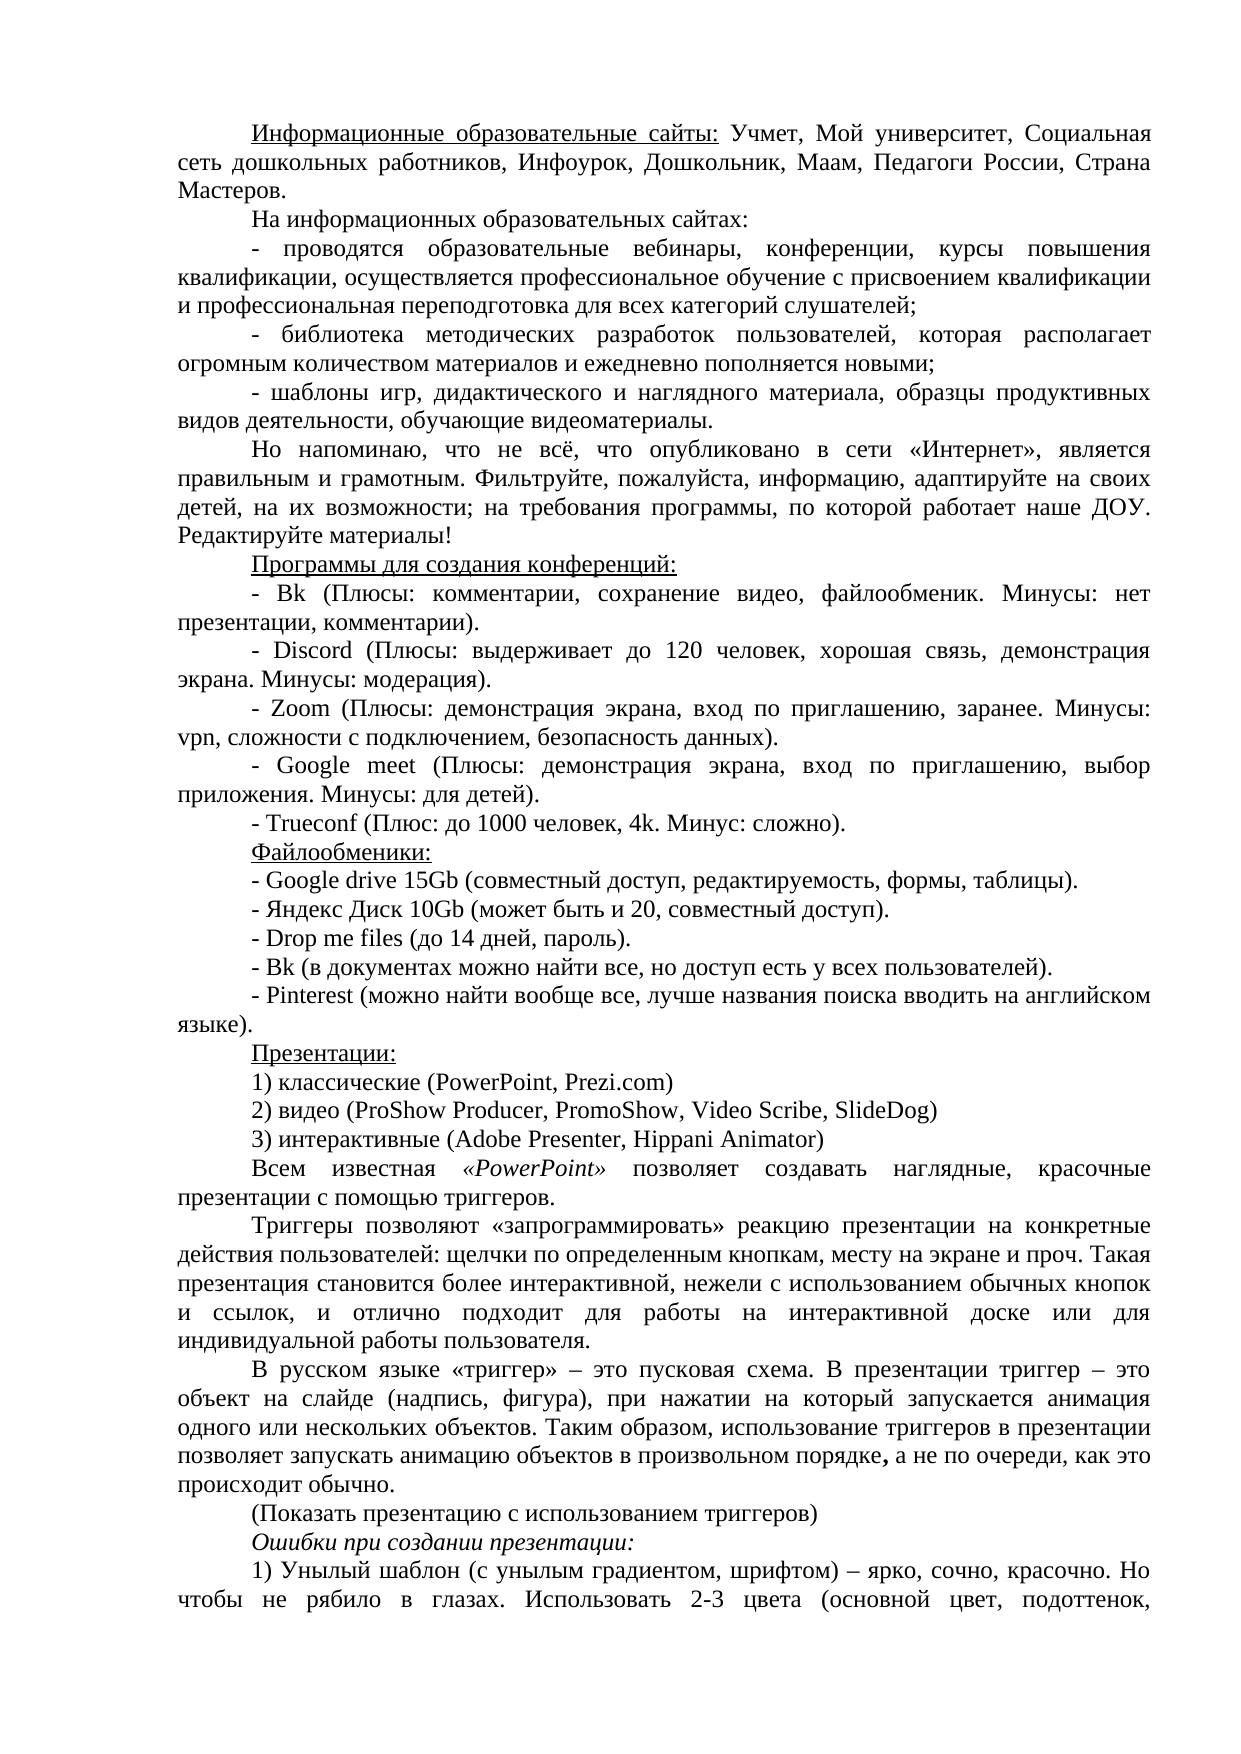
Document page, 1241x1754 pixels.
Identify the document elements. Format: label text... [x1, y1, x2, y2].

text - Zoom (Плюсы: демонстрация экрана, вход по приглашению, заранее. Минусы: vpn, сложности с подключением, безопасность данных). [177, 693, 1152, 751]
text Ошибки при создании презентации: [177, 1527, 1152, 1556]
text Информационные образовательные сайты: Учмет, Мой университет, Социальная сеть дошкольных работников, Инфоурок, Дошкольник, Маам, Педагоги России, Страна Мастеров. [177, 118, 1152, 204]
text - Google meet (Плюсы: демонстрация экрана, вход по приглашению, выбор приложения. Минусы: для детей). [177, 751, 1152, 808]
text На информационных образовательных сайтах: [177, 204, 1152, 233]
text Всем известная «PowerPoint» позволяет создавать наглядные, красочные презентации с помощью триггеров. [177, 1153, 1152, 1211]
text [177, 1556, 1152, 1613]
text - Drop me files (до 14 дней, пароль). [177, 923, 1152, 952]
text - проводятся образовательные вебинары, конференции, курсы повышения квалификации, осуществляется профессиональное обучение с присвоением квалификации и профессиональная переподготовка для всех категорий слушателей; [177, 233, 1152, 319]
text - Яндекс Диск 10Gb (может быть и 20, совместный доступ). [177, 894, 1152, 923]
text - шаблоны игр, дидактического и наглядного материала, образцы продуктивных видов деятельности, обучающие видеоматериалы. [177, 377, 1152, 434]
text - Pinterest (можно найти вообще все, лучше названия поиска вводить на английском языке). [177, 981, 1152, 1038]
text Но напоминаю, что не всё, что опубликовано в сети «Интернет», является правильным и грамотным. Фильтруйте, пожалуйста, информацию, адаптируйте на своих детей, на их возможности; на требования программы, по которой работает наше ДОУ. Редактируйте материалы! [177, 434, 1152, 549]
text - Bk (в документах можно найти все, но доступ есть у всех пользователей). [177, 952, 1152, 981]
text - библиотека методических разработок пользователей, которая располагает огромным количеством материалов и ежедневно пополняется новыми; [177, 319, 1152, 377]
text 1) классические (PowerPoint, Prezi.com) [177, 1067, 1152, 1096]
text 2) видео (ProShow Producer, PromoShow, Video Scribe, SlideDog) [177, 1096, 1152, 1124]
text Файлообменики: [177, 837, 1152, 866]
text 3) интерактивные (Adobe Presenter, Hippani Animator) [177, 1124, 1152, 1153]
text Триггеры позволяют «запрограммировать» реакцию презентации на конкретные действия пользователей: щелчки по определенным кнопкам, месту на экране и проч. Такая презентация становится более интерактивной, нежели с использованием обычных кнопок и ссылок, и отлично подходит для работы на интерактивной доске или для индивидуальной работы пользователя. [177, 1211, 1152, 1354]
text Презентации: [177, 1038, 1152, 1067]
text Программы для создания конференций: [177, 549, 1152, 578]
text - Discord (Плюсы: выдерживает до 120 человек, хорошая связь, демонстрация экрана. Минусы: модерация). [177, 636, 1152, 693]
text - Bk (Плюсы: комментарии, сохранение видео, файлообменик. Минусы: нет презентации, комментарии). [177, 578, 1152, 636]
text - Google drive 15Gb (совместный доступ, редактируемость, формы, таблицы). [177, 866, 1152, 894]
text В русском языке «триггер» – это пусковая схема. В презентации триггер – это объект на слайде (надпись, фигура), при нажатии на который запускается анимация одного или нескольких объектов. Таким образом, использование триггеров в презентации позволяет запускать анимацию объектов в произвольном порядке, а не по очереди, как это происходит обычно. [177, 1354, 1152, 1498]
text - Trueconf (Плюс: до 1000 человек, 4k. Минус: сложно). [177, 808, 1152, 837]
text (Показать презентацию с использованием триггеров) [177, 1498, 1152, 1527]
